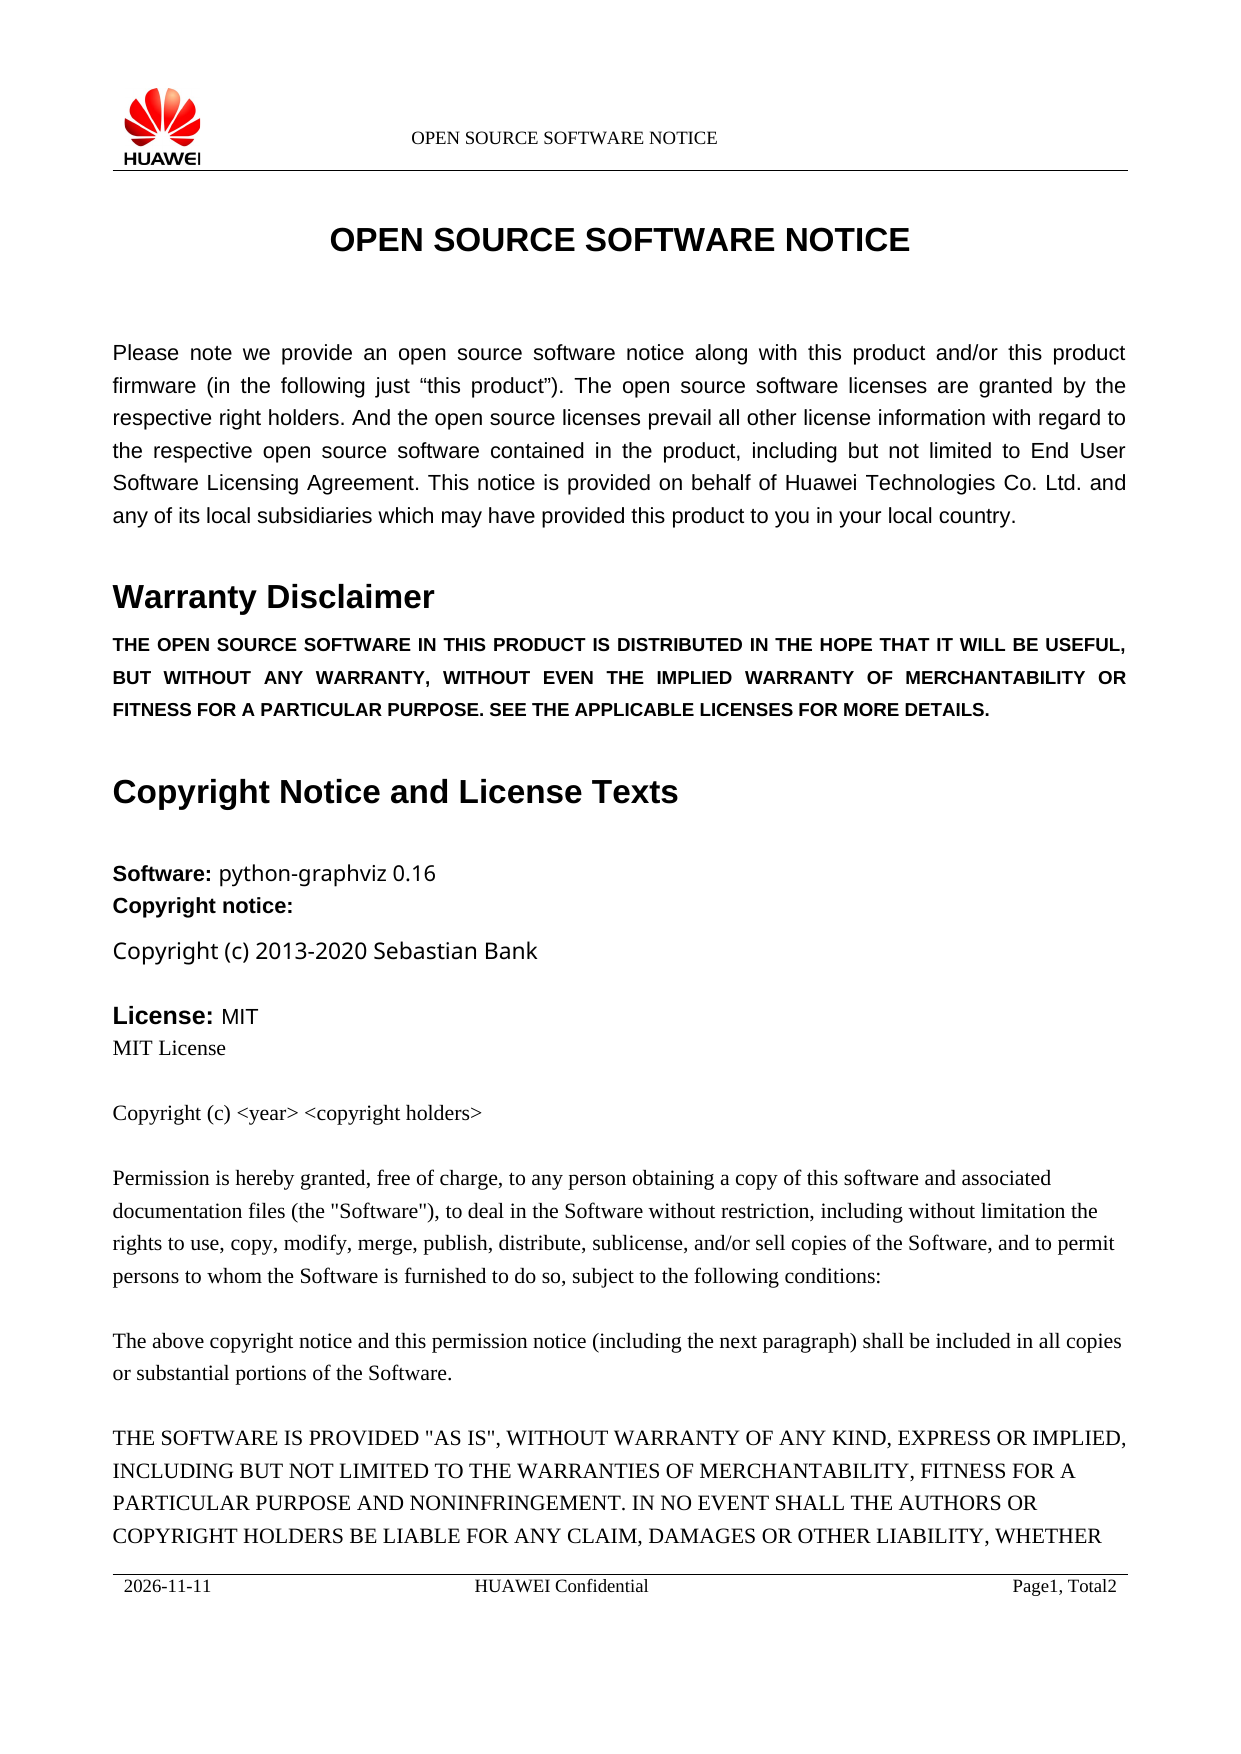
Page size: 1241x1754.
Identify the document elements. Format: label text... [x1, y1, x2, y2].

picture [124, 88, 201, 165]
text Copyright notice: [112, 889, 1128, 921]
text Copyright Notice and License Texts [112, 759, 1128, 824]
text Warranty Disclaimer [112, 564, 1128, 629]
text License: MIT [112, 999, 1128, 1031]
text Copyright (c) 2013-2020 Sebastian Bank [112, 934, 1128, 999]
text The open source software in this product is distributed in the hope that it will be useful, but WITHOUT ANY WARRANTY, without even the implied warranty of MERCHANTABILITY or FITNESS FOR A PARTICULAR PURPOSE. See the applicable licenses for more details. [112, 629, 1128, 726]
title Software: python-graphviz 0.16 [112, 856, 1128, 889]
text OPEN SOURCE SOFTWARE NOTICE [112, 206, 1128, 271]
text Please note we provide an open source software notice along with this product and/or this product firmware (in the following just “this product”). The open source software licenses are granted by the respective right holders. And the open source licenses prevail all other license information with regard to the respective open source software contained in the product, including but not limited to End User Software Licensing Agreement. This notice is provided on behalf of Huawei Technologies Co. Ltd. and any of its local subsidiaries which may have provided this product to you in your local country. [112, 336, 1128, 531]
